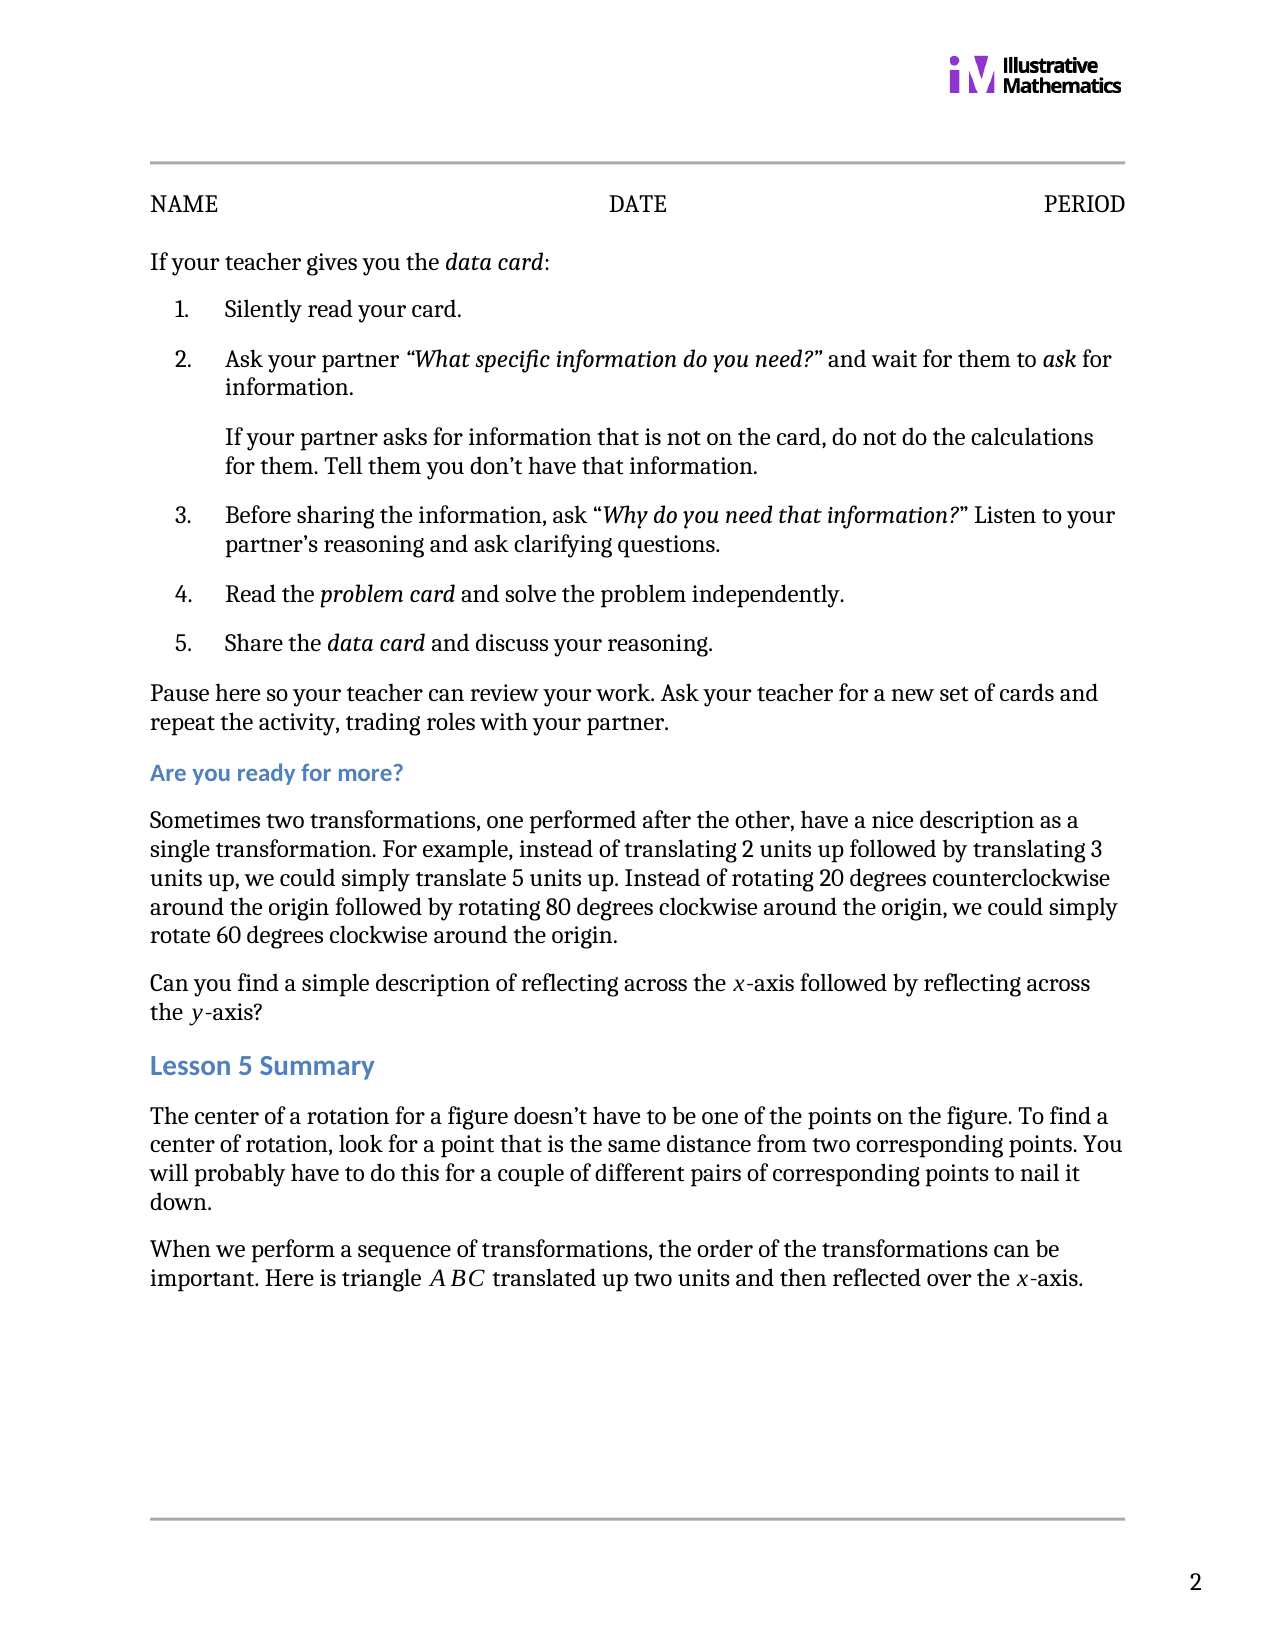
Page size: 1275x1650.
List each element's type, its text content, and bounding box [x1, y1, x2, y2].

text Sometimes two transformations, one performed after the other, have a nice description as a single transformation. For example, instead of translating 2 units up followed by translating 3 units up, we could simply translate 5 units up. Instead of rotating 20 degrees counterclockwise around the origin followed by rotating 80 degrees clockwise around the origin, we could simply rotate 60 degrees clockwise around the origin. [150, 806, 1125, 950]
list Before sharing the information, ask “Why do you need that information?” Listen to your partner’s reasoning and ask clarifying questions. [175, 501, 1125, 559]
subtitle Are you ready for more? [150, 757, 1125, 788]
list Share the data card and discuss your reasoning. [175, 629, 1125, 658]
list Ask your partner “What specific information do you need?” and wait for them to ask for information. [175, 344, 1125, 402]
subtitle Lesson 5 Summary [150, 1047, 1125, 1083]
list If your partner asks for information that is not on the card, do not do the calculations for them. Tell them you don’t have that information. [175, 423, 1125, 480]
text If your teacher gives you the data card: [150, 247, 1125, 276]
text Pause here so your teacher can review your work. Ask your teacher for a new set of cards and repeat the activity, trading roles with your partner. [150, 679, 1125, 736]
list Silently read your card. [175, 295, 1125, 324]
list Read the problem card and solve the problem independently. [175, 579, 1125, 608]
text When we perform a sequence of transformations, the order of the transformations can be important. Here is triangle translated up two units and then reflected over the -axis. [150, 1235, 1125, 1293]
text Can you find a simple description of reflecting across the -axis followed by reflecting across the -axis? [150, 969, 1125, 1026]
picture [949, 55, 1121, 93]
text The center of a rotation for a figure doesn’t have to be one of the points on the figure. To find a center of rotation, look for a point that is the same distance from two corresponding points. You will probably have to do this for a couple of different pairs of corresponding points to nail it down. [150, 1102, 1125, 1217]
